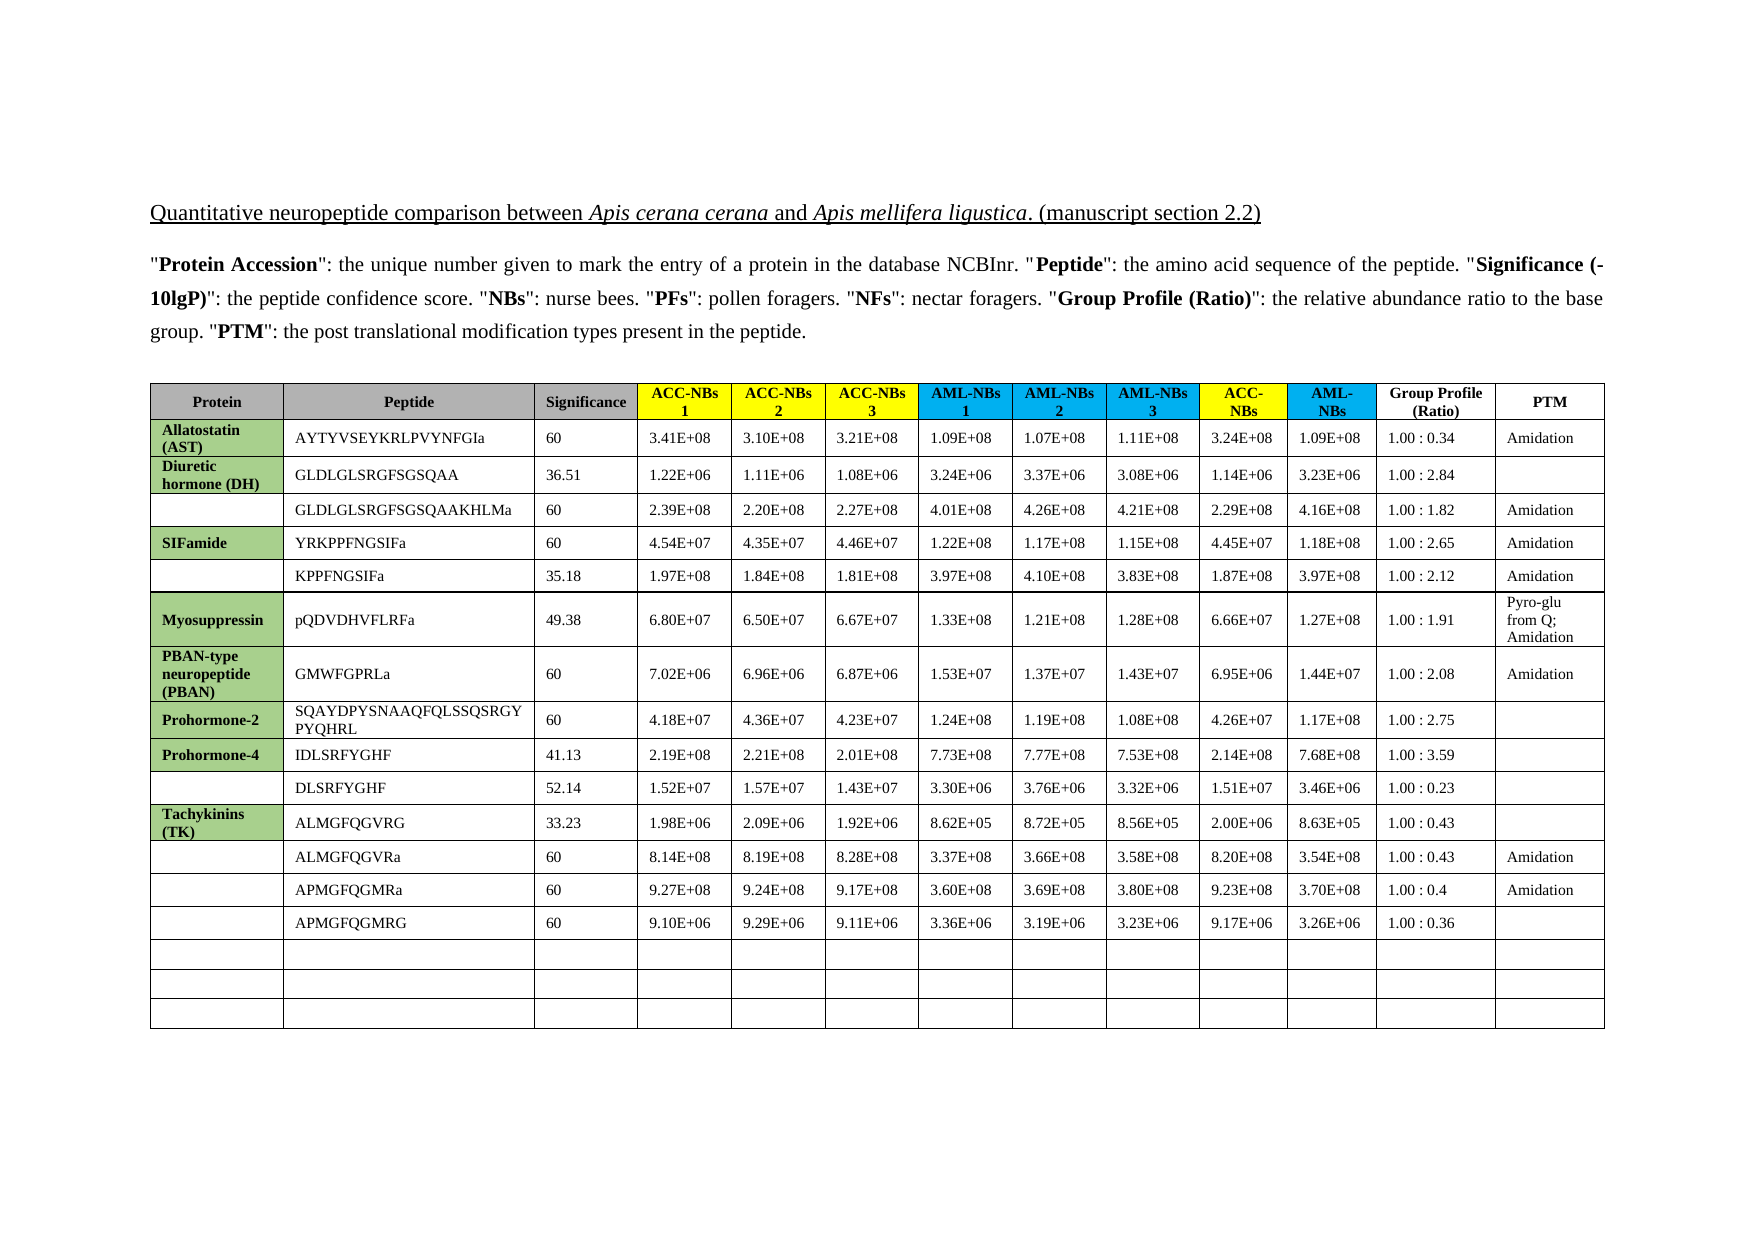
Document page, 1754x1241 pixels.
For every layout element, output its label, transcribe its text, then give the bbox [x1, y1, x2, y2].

table_cell 1.97E+08 [638, 560, 731, 591]
table_cell 3.46E+06 [1288, 772, 1376, 803]
table_cell 1.87E+08 [1200, 560, 1287, 591]
table_cell [1107, 940, 1199, 968]
table_cell 3.26E+06 [1288, 907, 1376, 939]
table_cell 60 [535, 841, 637, 873]
table_cell 2.09E+06 [732, 805, 825, 840]
table_cell 1.00 : 0.36 [1377, 907, 1495, 939]
table_cell [151, 841, 283, 873]
table_cell 7.02E+06 [638, 647, 731, 701]
table_cell 9.17E+06 [1200, 907, 1287, 939]
table_header Peptide [284, 384, 534, 419]
table_cell [1013, 940, 1106, 968]
table_cell 1.52E+07 [638, 772, 731, 803]
table_header ACC-NBs 3 [826, 384, 918, 419]
table_cell 4.46E+07 [826, 527, 918, 559]
table_cell 2.14E+08 [1200, 739, 1287, 771]
table_cell 8.28E+08 [826, 841, 918, 873]
table_cell AYTYVSEYKRLPVYNFGIa [284, 420, 534, 456]
table_cell 1.00 : 0.23 [1377, 772, 1495, 803]
table_cell [1496, 772, 1604, 803]
table_cell 3.32E+06 [1107, 772, 1199, 803]
table_cell [151, 560, 283, 591]
table_cell Amidation [1496, 420, 1604, 456]
table_cell 3.23E+06 [1107, 907, 1199, 939]
table_cell [151, 772, 283, 803]
table_cell 3.58E+08 [1107, 841, 1199, 873]
table_cell 3.97E+08 [919, 560, 1012, 591]
table_cell [1496, 907, 1604, 939]
table_header AML-NBs 3 [1107, 384, 1199, 419]
table_cell 1.09E+08 [919, 420, 1012, 456]
table_cell 1.11E+08 [1107, 420, 1199, 456]
table_cell 1.00 : 2.08 [1377, 647, 1495, 701]
table_cell ALMGFQGVRa [284, 841, 534, 873]
table_cell 49.38 [535, 593, 637, 646]
table_header ACC-NBs 2 [732, 384, 825, 419]
table_cell [151, 999, 283, 1028]
table_cell 4.54E+07 [638, 527, 731, 559]
table_cell SQAYDPYSNAAQFQLSSQSRGYPYQHRL [284, 702, 534, 738]
table_cell 1.17E+08 [1013, 527, 1106, 559]
table_cell [284, 940, 534, 968]
table_cell 9.10E+06 [638, 907, 731, 939]
table_cell 3.54E+08 [1288, 841, 1376, 873]
table_cell 1.08E+08 [1107, 702, 1199, 738]
table_cell 1.00 : 2.65 [1377, 527, 1495, 559]
table_cell 6.66E+07 [1200, 593, 1287, 646]
table_cell 4.23E+07 [826, 702, 918, 738]
table_cell 7.73E+08 [919, 739, 1012, 771]
table_cell 33.23 [535, 805, 637, 840]
table_cell [919, 970, 1012, 998]
table_header Significance [535, 384, 637, 419]
table_cell [1013, 999, 1106, 1028]
table_cell 1.00 : 0.43 [1377, 805, 1495, 840]
table_cell [919, 999, 1012, 1028]
table_cell 3.30E+06 [919, 772, 1012, 803]
table_cell [535, 940, 637, 968]
table_cell 1.00 : 0.34 [1377, 420, 1495, 456]
table_cell 3.80E+08 [1107, 874, 1199, 906]
table_cell SIFamide [151, 527, 283, 559]
table_cell Prohormone-2 [151, 702, 283, 738]
table_cell [732, 999, 825, 1028]
table_cell [1496, 739, 1604, 771]
table_cell 1.14E+06 [1200, 457, 1287, 493]
table_cell 1.21E+08 [1013, 593, 1106, 646]
table_cell 6.50E+07 [732, 593, 825, 646]
table_cell IDLSRFYGHF [284, 739, 534, 771]
table_cell [1496, 457, 1604, 493]
table_cell [1288, 970, 1376, 998]
table_cell Amidation [1496, 874, 1604, 906]
table_cell 2.20E+08 [732, 494, 825, 526]
table_cell 9.23E+08 [1200, 874, 1287, 906]
table_cell 4.35E+07 [732, 527, 825, 559]
table_cell Amidation [1496, 841, 1604, 873]
table_cell 4.45E+07 [1200, 527, 1287, 559]
table_cell [638, 999, 731, 1028]
table_cell [151, 970, 283, 998]
table_cell [1496, 970, 1604, 998]
table_cell 41.13 [535, 739, 637, 771]
table_cell 8.56E+05 [1107, 805, 1199, 840]
table_cell 9.24E+08 [732, 874, 825, 906]
table_cell 2.29E+08 [1200, 494, 1287, 526]
table_cell 3.69E+08 [1013, 874, 1106, 906]
text Quantitative neuropeptide comparison between Apis cerana cerana and Apis mellifera ligustica. (manuscript section 2.2) [150, 196, 1604, 229]
table_cell [826, 999, 918, 1028]
table_cell 1.92E+06 [826, 805, 918, 840]
table_cell PBAN-type neuropeptide (PBAN) [151, 647, 283, 701]
table_cell 4.21E+08 [1107, 494, 1199, 526]
table_cell 2.19E+08 [638, 739, 731, 771]
table_cell 60 [535, 907, 637, 939]
table_cell 7.77E+08 [1013, 739, 1106, 771]
table_cell [535, 970, 637, 998]
table_cell 3.21E+08 [826, 420, 918, 456]
table_cell [151, 494, 283, 526]
table_cell 3.37E+06 [1013, 457, 1106, 493]
table_cell Pyro-glu from Q; Amidation [1496, 593, 1604, 646]
table_cell [1200, 999, 1287, 1028]
table_cell 6.87E+06 [826, 647, 918, 701]
table_cell [826, 970, 918, 998]
table_cell GMWFGPRLa [284, 647, 534, 701]
table_cell 60 [535, 494, 637, 526]
table_cell 1.19E+08 [1013, 702, 1106, 738]
table_cell 3.76E+06 [1013, 772, 1106, 803]
table_cell [732, 940, 825, 968]
table_cell 36.51 [535, 457, 637, 493]
table_cell 7.68E+08 [1288, 739, 1376, 771]
table_cell DLSRFYGHF [284, 772, 534, 803]
table_cell 1.28E+08 [1107, 593, 1199, 646]
table_cell Allatostatin (AST) [151, 420, 283, 456]
table_cell 1.98E+06 [638, 805, 731, 840]
table_header AML-NBs [1288, 384, 1376, 419]
table_cell 3.83E+08 [1107, 560, 1199, 591]
table_cell 3.23E+06 [1288, 457, 1376, 493]
table_cell 1.07E+08 [1013, 420, 1106, 456]
table_cell 9.29E+06 [732, 907, 825, 939]
table_cell 2.01E+08 [826, 739, 918, 771]
table_cell 1.33E+08 [919, 593, 1012, 646]
table_cell [1496, 940, 1604, 968]
table_cell 1.53E+07 [919, 647, 1012, 701]
table_cell 1.00 : 2.84 [1377, 457, 1495, 493]
table_cell 1.22E+08 [919, 527, 1012, 559]
table_cell 4.26E+08 [1013, 494, 1106, 526]
table_cell 60 [535, 420, 637, 456]
table_cell 4.36E+07 [732, 702, 825, 738]
table_cell [535, 999, 637, 1028]
table_cell 6.95E+06 [1200, 647, 1287, 701]
table_cell 8.19E+08 [732, 841, 825, 873]
table_cell 2.39E+08 [638, 494, 731, 526]
table_cell 1.37E+07 [1013, 647, 1106, 701]
table_cell 2.27E+08 [826, 494, 918, 526]
table_cell 52.14 [535, 772, 637, 803]
table_cell YRKPPFNGSIFa [284, 527, 534, 559]
table_cell 1.27E+08 [1288, 593, 1376, 646]
table_header Group Profile (Ratio) [1377, 384, 1495, 419]
table_cell Prohormone-4 [151, 739, 283, 771]
table_cell 3.97E+08 [1288, 560, 1376, 591]
table_cell 6.67E+07 [826, 593, 918, 646]
table_cell ALMGFQGVRG [284, 805, 534, 840]
table_cell Amidation [1496, 647, 1604, 701]
table_cell 9.27E+08 [638, 874, 731, 906]
table_cell 3.60E+08 [919, 874, 1012, 906]
table_cell 3.36E+06 [919, 907, 1012, 939]
table_cell [638, 940, 731, 968]
table_cell 60 [535, 874, 637, 906]
table_cell 1.00 : 1.82 [1377, 494, 1495, 526]
table_cell 1.09E+08 [1288, 420, 1376, 456]
table_cell 7.53E+08 [1107, 739, 1199, 771]
table_cell 1.00 : 2.12 [1377, 560, 1495, 591]
table_cell [638, 970, 731, 998]
table_cell 1.00 : 3.59 [1377, 739, 1495, 771]
table_cell 60 [535, 527, 637, 559]
table_cell 3.10E+08 [732, 420, 825, 456]
table_cell 1.43E+07 [1107, 647, 1199, 701]
table_cell [1013, 970, 1106, 998]
table_cell 60 [535, 647, 637, 701]
table_cell [151, 907, 283, 939]
table_cell 1.00 : 0.43 [1377, 841, 1495, 873]
table_cell 1.18E+08 [1288, 527, 1376, 559]
table_cell Diuretic hormone (DH) [151, 457, 283, 493]
table_cell 8.72E+05 [1013, 805, 1106, 840]
table_header AML-NBs 1 [919, 384, 1012, 419]
table_header ACC-NBs 1 [638, 384, 731, 419]
table_cell APMGFQGMRa [284, 874, 534, 906]
table_cell [1377, 999, 1495, 1028]
table_cell [1107, 970, 1199, 998]
table_cell [1377, 940, 1495, 968]
table_cell [1200, 940, 1287, 968]
table_cell 1.44E+07 [1288, 647, 1376, 701]
table_cell 9.11E+06 [826, 907, 918, 939]
table_cell 3.66E+08 [1013, 841, 1106, 873]
table_cell GLDLGLSRGFSGSQAA [284, 457, 534, 493]
table_cell 1.51E+07 [1200, 772, 1287, 803]
table_cell [1377, 970, 1495, 998]
table_cell Tachykinins (TK) [151, 805, 283, 840]
table_cell 8.63E+05 [1288, 805, 1376, 840]
table_cell 8.20E+08 [1200, 841, 1287, 873]
table_header Protein [151, 384, 283, 419]
table_cell [1107, 999, 1199, 1028]
table_cell Amidation [1496, 527, 1604, 559]
table_cell 60 [535, 702, 637, 738]
table_cell 4.16E+08 [1288, 494, 1376, 526]
table_header PTM [1496, 384, 1604, 419]
table_cell Amidation [1496, 560, 1604, 591]
table_cell Myosuppressin [151, 593, 283, 646]
table_cell 4.26E+07 [1200, 702, 1287, 738]
table_cell 1.00 : 2.75 [1377, 702, 1495, 738]
table_cell APMGFQGMRG [284, 907, 534, 939]
table_cell GLDLGLSRGFSGSQAAKHLMa [284, 494, 534, 526]
table_cell 1.00 : 0.4 [1377, 874, 1495, 906]
table_cell 8.14E+08 [638, 841, 731, 873]
table_cell [732, 970, 825, 998]
table_cell 3.19E+06 [1013, 907, 1106, 939]
table_cell 1.84E+08 [732, 560, 825, 591]
table_cell 1.00 : 1.91 [1377, 593, 1495, 646]
table_cell 4.10E+08 [1013, 560, 1106, 591]
table_cell 1.17E+08 [1288, 702, 1376, 738]
table_cell [1496, 999, 1604, 1028]
table_cell 8.62E+05 [919, 805, 1012, 840]
table_cell 6.80E+07 [638, 593, 731, 646]
table_cell 1.22E+06 [638, 457, 731, 493]
table_cell 1.08E+06 [826, 457, 918, 493]
table_cell 4.01E+08 [919, 494, 1012, 526]
text "Protein Accession": the unique number given to mark the entry of a protein in the database NCBInr. "Peptide": the amino acid sequence of the peptide. "Significance (-10lgP)": the peptide confidence score. "NBs": nurse bees. "PFs": pollen foragers. "NFs": nectar foragers. "Group Profile (Ratio)": the relative abundance ratio to the base group. "PTM": the post translational modification types present in the peptide. [150, 247, 1604, 348]
table_cell 9.17E+08 [826, 874, 918, 906]
table_cell 3.24E+06 [919, 457, 1012, 493]
table_cell 1.81E+08 [826, 560, 918, 591]
table_cell [1288, 999, 1376, 1028]
table_cell 2.00E+06 [1200, 805, 1287, 840]
table_cell Amidation [1496, 494, 1604, 526]
table_cell [1288, 940, 1376, 968]
table_cell 6.96E+06 [732, 647, 825, 701]
table_cell [284, 999, 534, 1028]
table_cell [1496, 702, 1604, 738]
table_cell 1.43E+07 [826, 772, 918, 803]
table_cell 1.11E+06 [732, 457, 825, 493]
table_cell [151, 940, 283, 968]
table_cell [919, 940, 1012, 968]
table_cell [151, 874, 283, 906]
table_cell [1496, 805, 1604, 840]
table_cell [826, 940, 918, 968]
table_cell 4.18E+07 [638, 702, 731, 738]
table_header ACC-NBs [1200, 384, 1287, 419]
table_cell 2.21E+08 [732, 739, 825, 771]
table_cell 3.08E+06 [1107, 457, 1199, 493]
table_cell 1.57E+07 [732, 772, 825, 803]
table_cell 3.37E+08 [919, 841, 1012, 873]
table_cell [1200, 970, 1287, 998]
table_cell 1.15E+08 [1107, 527, 1199, 559]
table_cell 3.70E+08 [1288, 874, 1376, 906]
table_cell pQDVDHVFLRFa [284, 593, 534, 646]
table_cell [284, 970, 534, 998]
table_cell 3.24E+08 [1200, 420, 1287, 456]
table_cell KPPFNGSIFa [284, 560, 534, 591]
table_cell 35.18 [535, 560, 637, 591]
table_cell 3.41E+08 [638, 420, 731, 456]
table_header AML-NBs 2 [1013, 384, 1106, 419]
table_cell 1.24E+08 [919, 702, 1012, 738]
